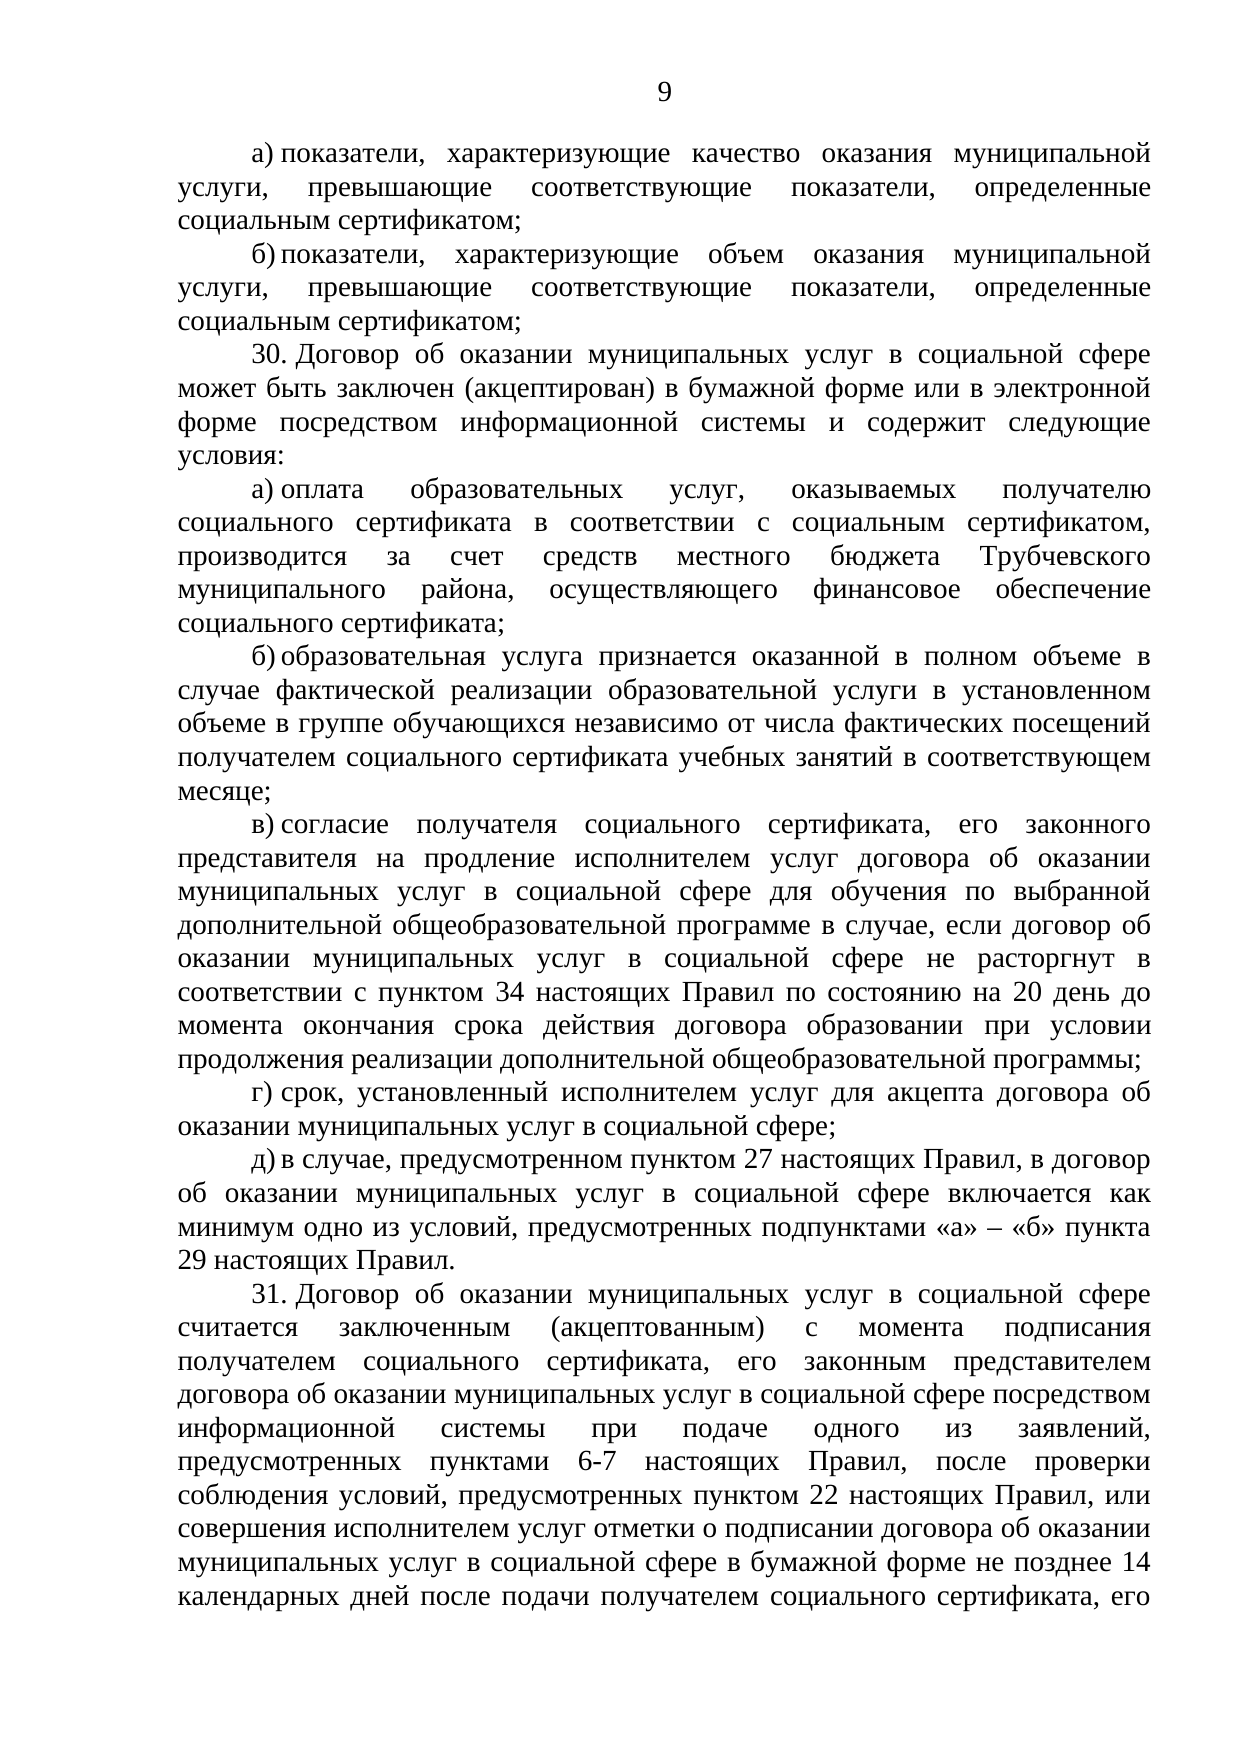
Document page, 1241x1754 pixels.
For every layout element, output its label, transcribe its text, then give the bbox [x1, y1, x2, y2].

list согласие получателя социального сертификата, его законного представителя на продление исполнителем услуг договора об оказании муниципальных услуг в социальной сфере для обучения по выбранной дополнительной общеобразовательной программе в случае, если договор об оказании муниципальных услуг в социальной сфере не расторгнут в соответствии с пунктом 34 настоящих Правил по состоянию на 20 день до момента окончания срока действия договора образовании при условии продолжения реализации дополнительной общеобразовательной программы; [177, 806, 1152, 1074]
list оплата образовательных услуг, оказываемых получателю социального сертификата в соответствии с социальным сертификатом, производится за счет средств местного бюджета Трубчевского муниципального района, осуществляющего финансовое обеспечение социального сертификата; [177, 471, 1152, 638]
list Договор об оказании муниципальных услуг в социальной сфере может быть заключен (акцептирован) в бумажной форме или в электронной форме посредством информационной системы и содержит следующие условия: [177, 337, 1152, 471]
list срок, установленный исполнителем услуг для акцепта договора об оказании муниципальных услуг в социальной сфере; [177, 1074, 1152, 1142]
list образовательная услуга признается оказанной в полном объеме в случае фактической реализации образовательной услуги в установленном объеме в группе обучающихся независимо от числа фактических посещений получателем социального сертификата учебных занятий в соответствующем месяце; [177, 638, 1152, 806]
list показатели, характеризующие качество оказания муниципальной услуги, превышающие соответствующие показатели, определенные социальным сертификатом; [177, 135, 1152, 236]
list в случае, предусмотренном пунктом 27 настоящих Правил, в договор об оказании муниципальных услуг в социальной сфере включается как минимум одно из условий, предусмотренных подпунктами «а» – «б» пункта 29 настоящих Правил. [177, 1142, 1152, 1276]
list показатели, характеризующие объем оказания муниципальной услуги, превышающие соответствующие показатели, определенные социальным сертификатом; [177, 236, 1152, 337]
